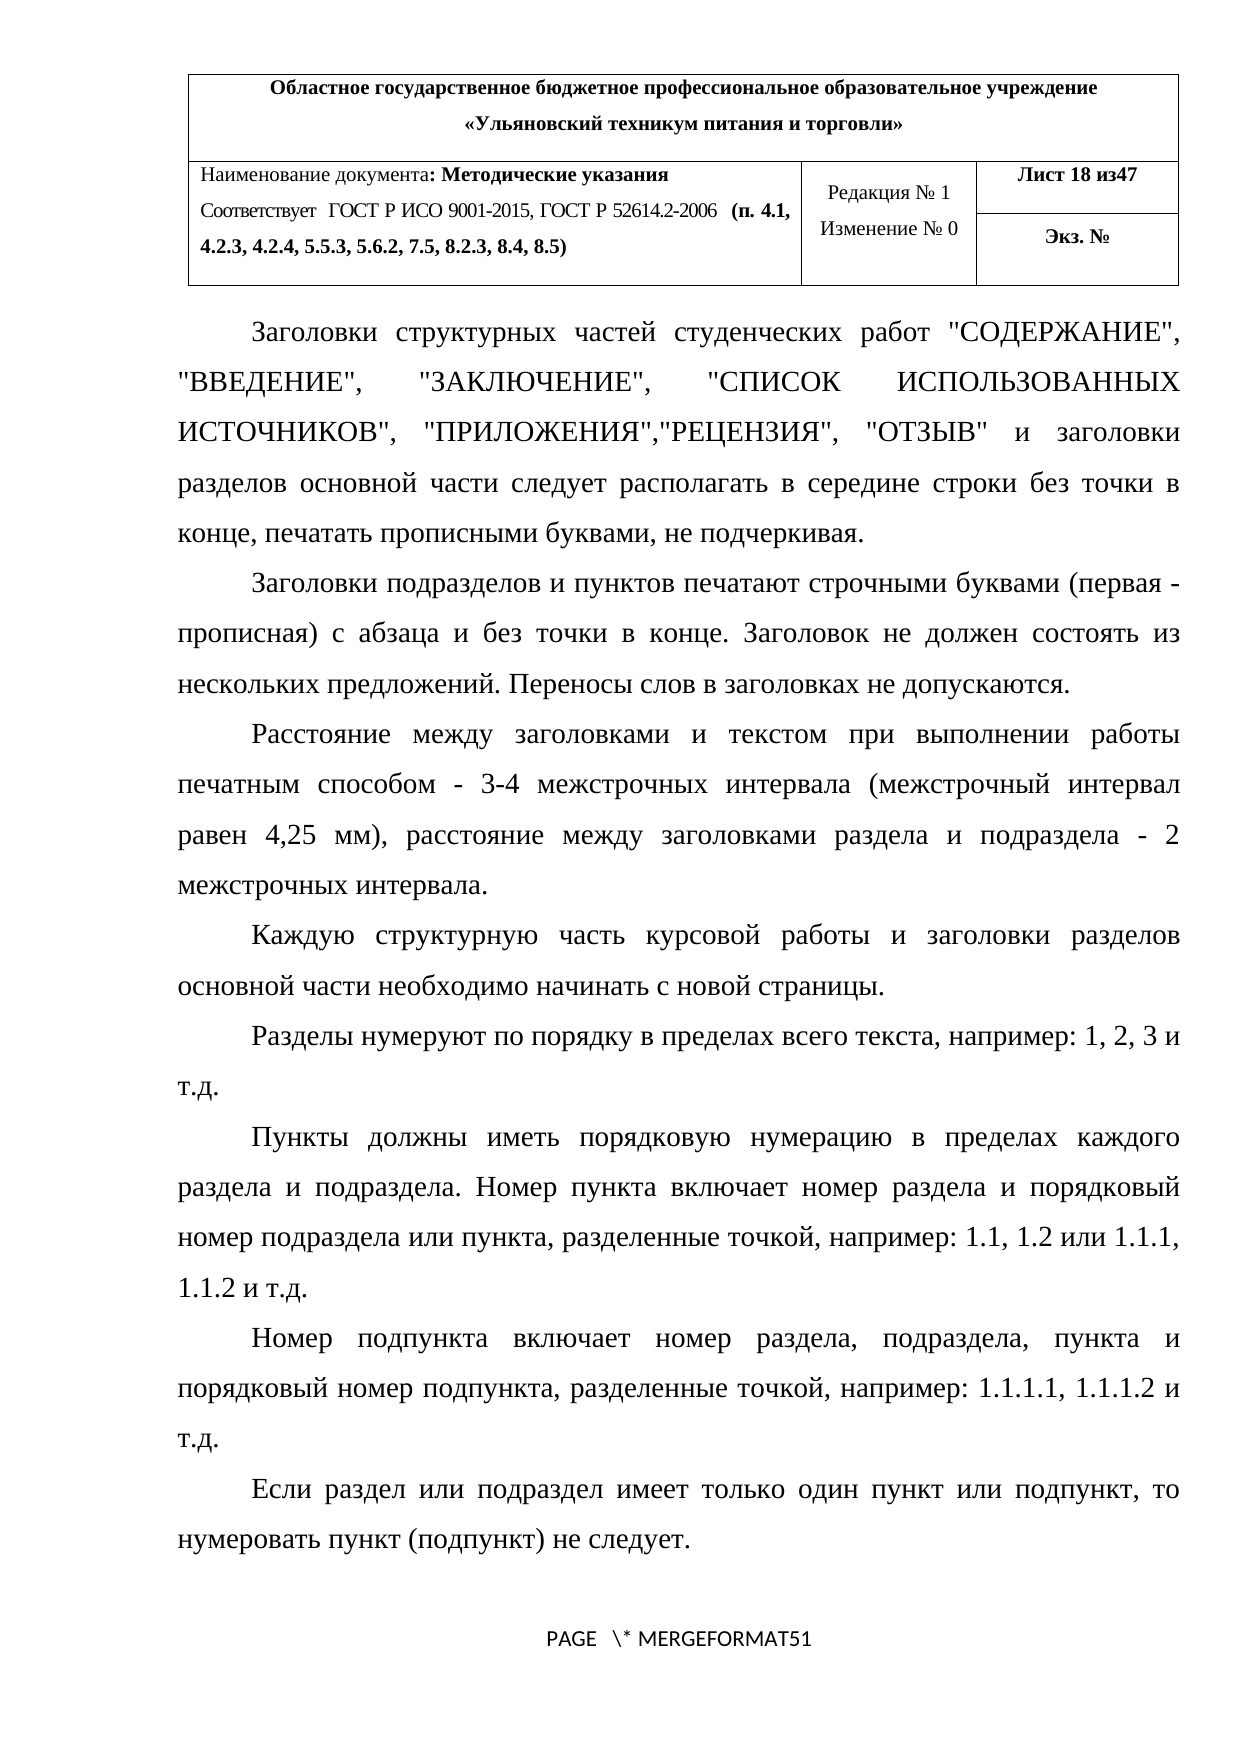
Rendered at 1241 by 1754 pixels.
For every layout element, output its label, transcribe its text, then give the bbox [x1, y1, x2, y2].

text Каждую структурную часть курсовой работы и заголовки разделов основной части необходимо начинать с новой страницы. [177, 917, 1181, 1001]
text Заголовки структурных частей студенческих работ "СОДЕРЖАНИЕ", "ВВЕДЕНИЕ", "ЗАКЛЮЧЕНИЕ", "СПИСОК ИСПОЛЬЗОВАННЫХ ИСТОЧНИКОВ", "ПРИЛОЖЕНИЯ","РЕЦЕНЗИЯ", "ОТЗЫВ" и заголовки разделов основной части следует располагать в середине строки без точки в конце, печатать прописными буквами, не подчеркивая. [177, 314, 1181, 548]
text Разделы нумеруют по порядку в пределах всего текста, например: 1, 2, 3 и т.д. [177, 1018, 1181, 1102]
text Заголовки подразделов и пунктов печатают строчными буквами (первая - прописная) с абзаца и без точки в конце. Заголовок не должен состоять из нескольких предложений. Переносы слов в заголовках не допускаются. [177, 565, 1181, 699]
text Номер подпункта включает номер раздела, подраздела, пункта и порядковый номер подпункта, разделенные точкой, например: 1.1.1.1, 1.1.1.2 и т.д. [177, 1320, 1181, 1454]
text Пункты должны иметь порядковую нумерацию в пределах каждого раздела и подраздела. Номер пункта включает номер раздела и порядковый номер подраздела или пункта, разделенные точкой, например: 1.1, 1.2 или 1.1.1, 1.1.2 и т.д. [177, 1119, 1181, 1303]
text Если раздел или подраздел имеет только один пункт или подпункт, то нумеровать пункт (подпункт) не следует. [177, 1471, 1181, 1555]
text Расстояние между заголовками и текстом при выполнении работы печатным способом - 3-4 межстрочных интервала (межстрочный интервал равен 4,25 мм), расстояние между заголовками раздела и подраздела - 2 межстрочных интервала. [177, 716, 1181, 901]
